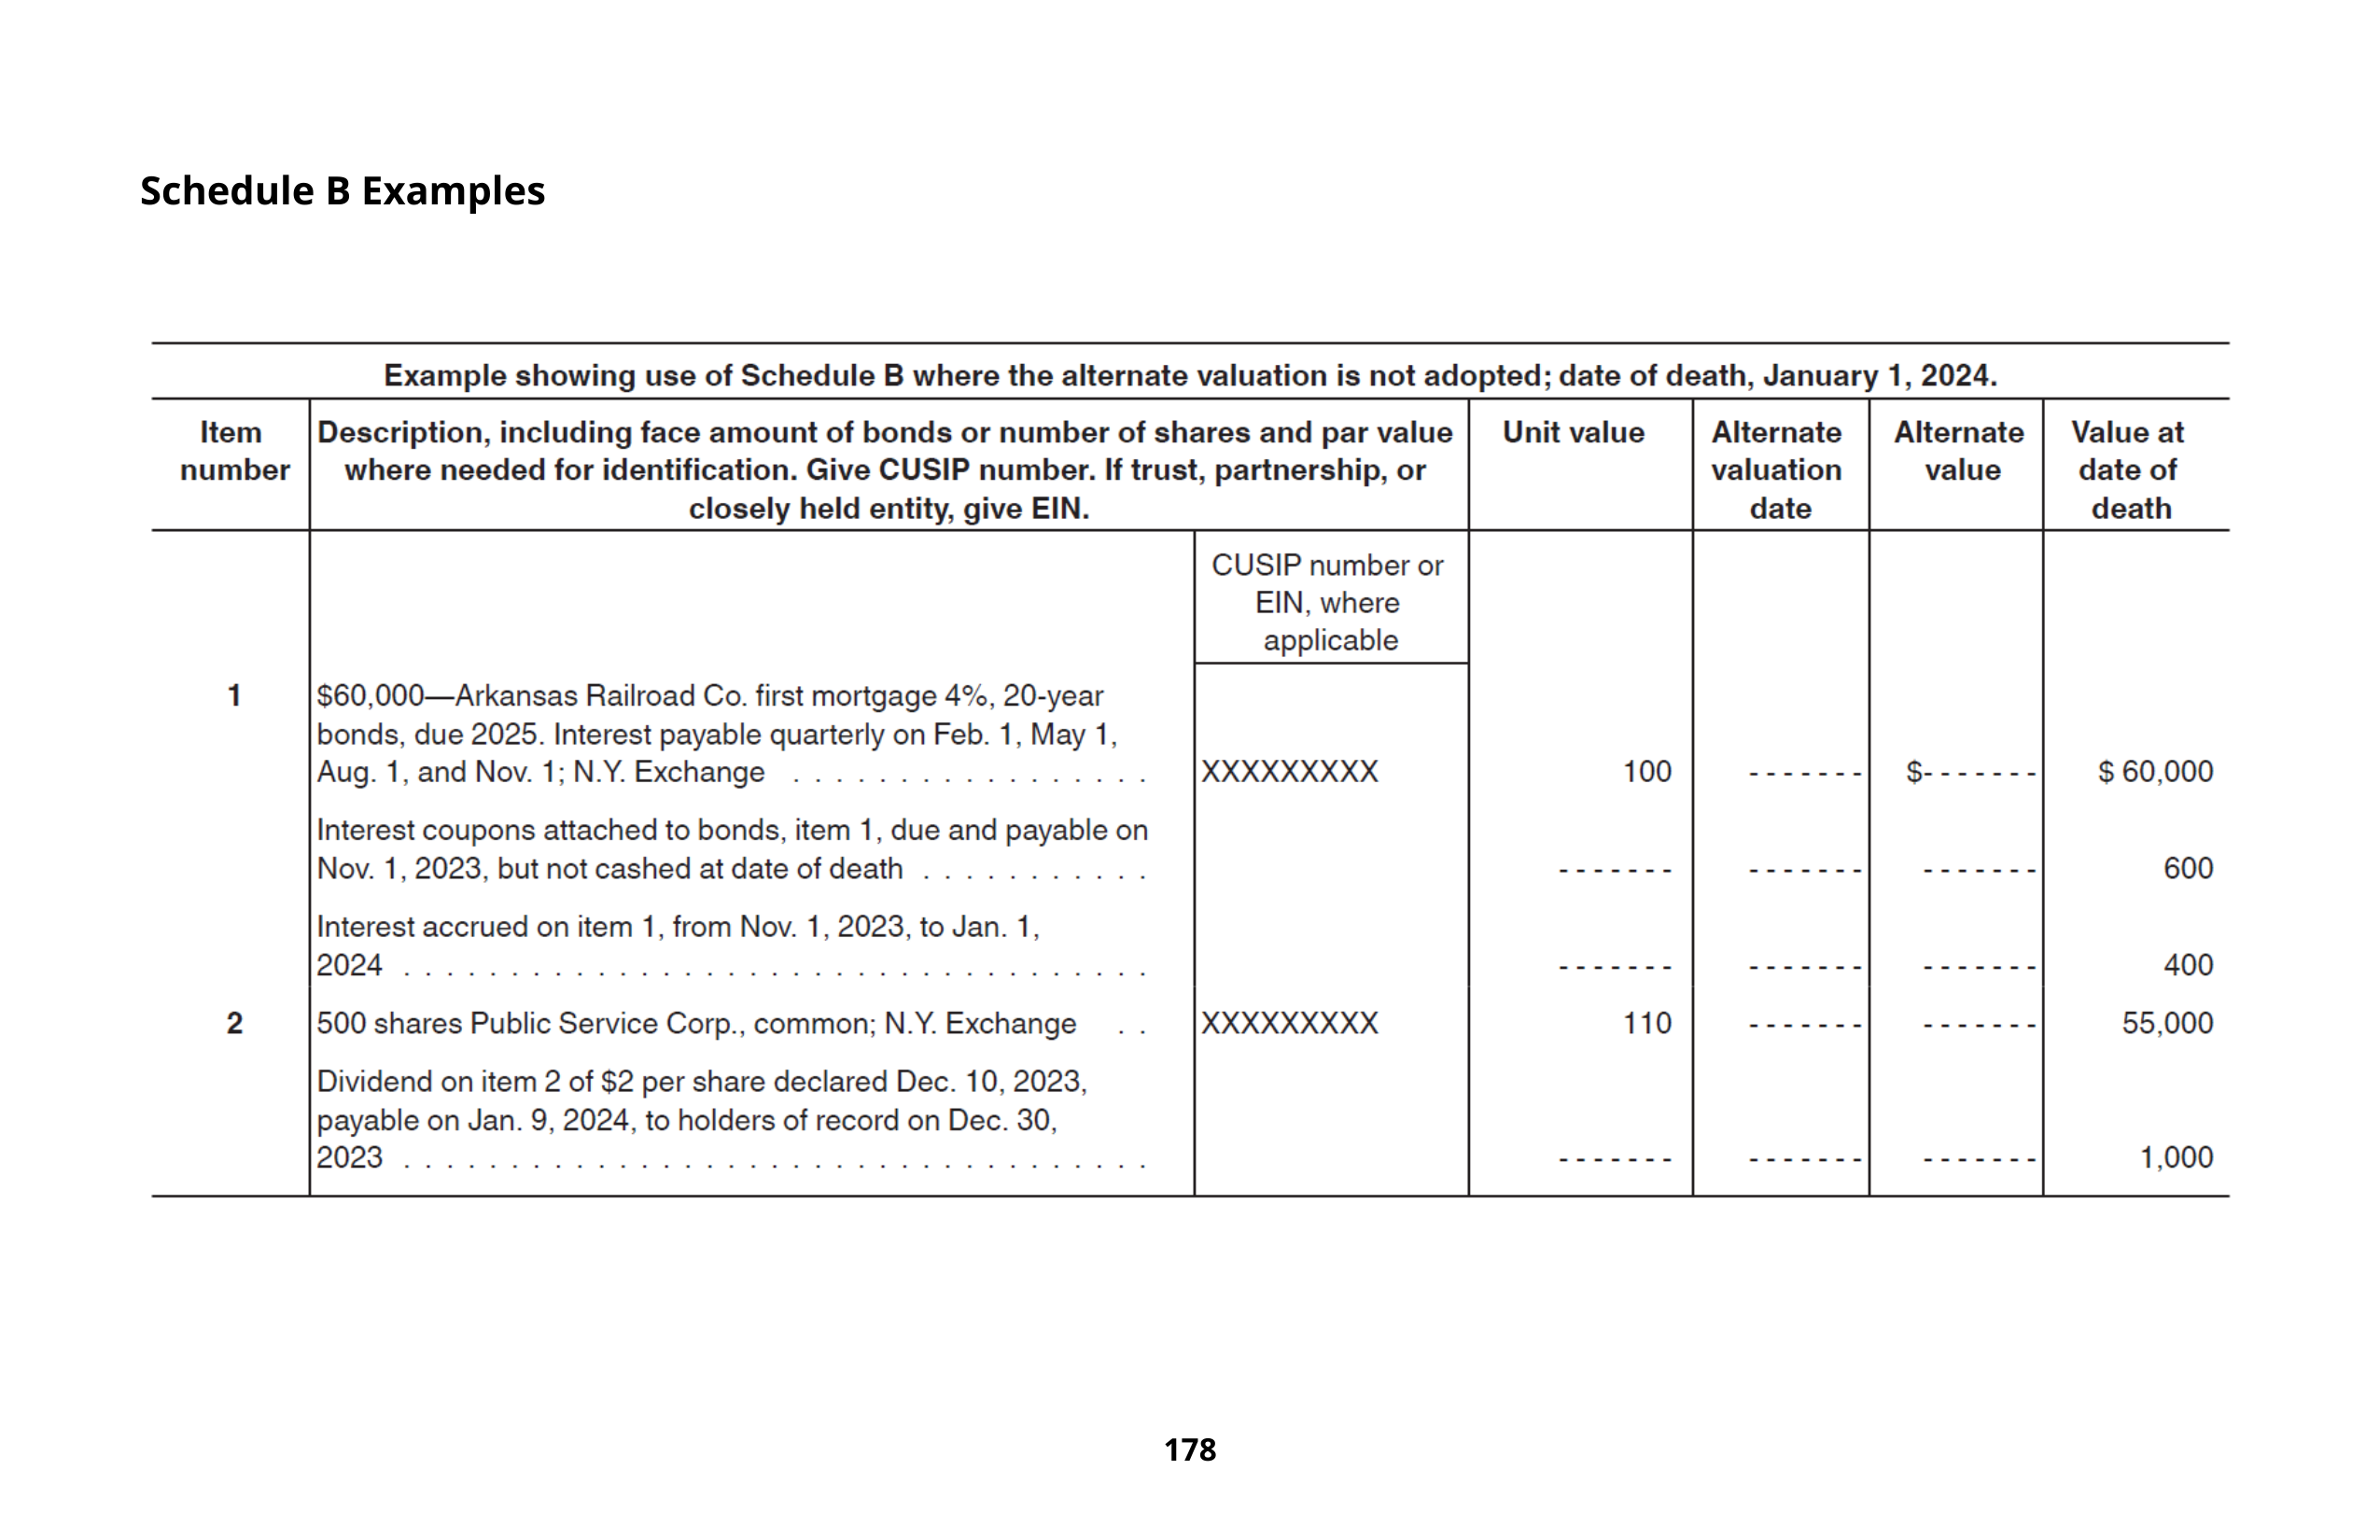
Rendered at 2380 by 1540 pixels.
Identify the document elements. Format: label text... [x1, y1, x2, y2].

text Schedule B Examples [140, 163, 2240, 217]
